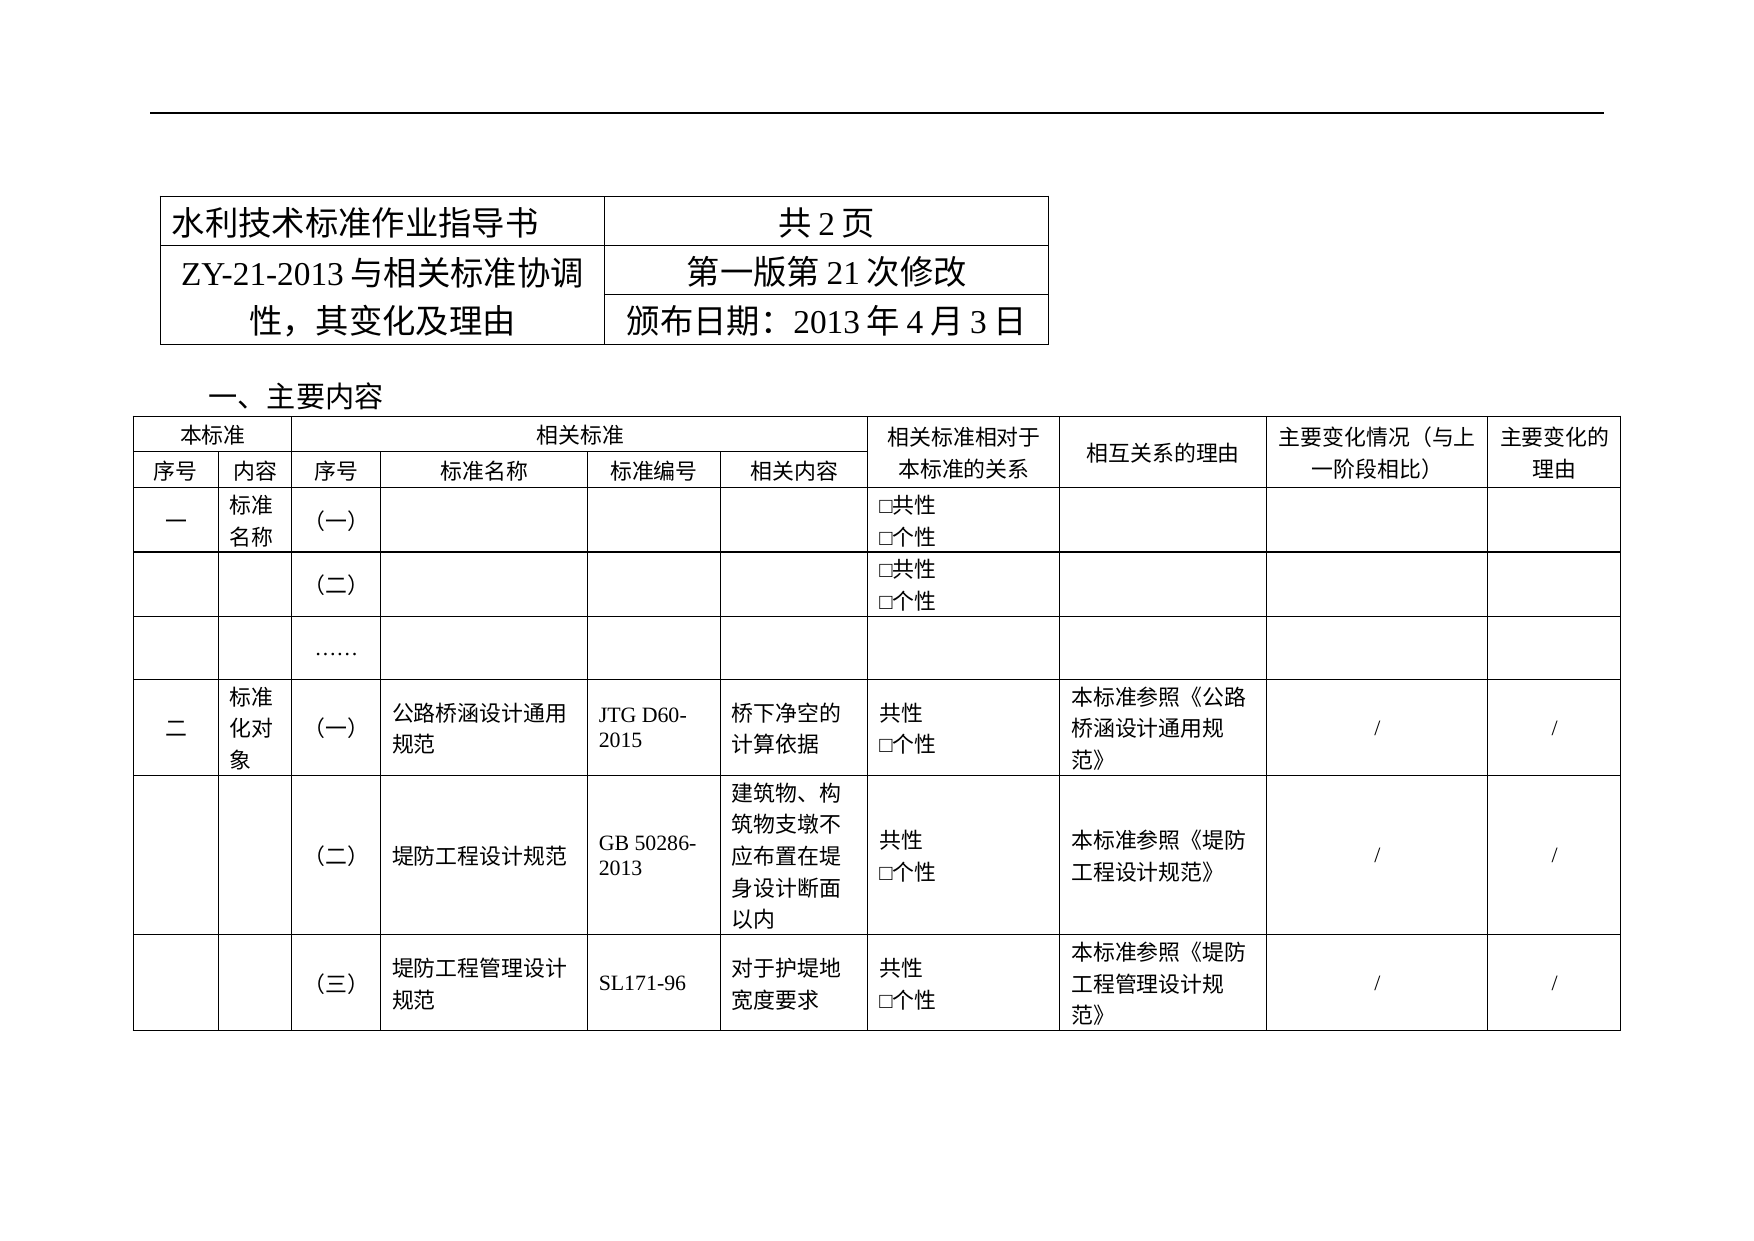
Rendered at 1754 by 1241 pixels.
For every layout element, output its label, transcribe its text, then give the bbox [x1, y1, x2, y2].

table_cell [1267, 553, 1487, 616]
table_cell [381, 617, 587, 679]
table_cell 颁布日期：2013年4月3日 [605, 295, 1048, 343]
table_cell [219, 617, 291, 679]
table_cell （二） [292, 776, 380, 934]
table_cell 内容 [219, 452, 291, 487]
table_cell 共性 □个性 [868, 776, 1059, 934]
table_cell 本标准参照《公路桥涵设计通用规范》 [1060, 680, 1266, 775]
table_header 主要变化情况（与上一阶段相比） [1267, 417, 1487, 487]
table_cell 本标准参照《堤防工程管理设计规范》 [1060, 935, 1266, 1030]
table_cell / [1267, 935, 1487, 1030]
table_cell [134, 617, 218, 679]
table_cell …… [292, 617, 380, 679]
table_cell ZY-21-2013与相关标准协调性，其变化及理由 [161, 246, 604, 343]
table_cell 序号 [292, 452, 380, 487]
table_cell 对于护堤地宽度要求 [721, 935, 867, 1030]
table_cell □共性 □个性 [868, 488, 1059, 551]
table_cell / [1488, 776, 1620, 934]
table_cell [1488, 488, 1620, 551]
table_cell 共性 □个性 [868, 680, 1059, 775]
table_cell 二 [134, 680, 218, 775]
table_cell [219, 935, 291, 1030]
table_cell / [1488, 680, 1620, 775]
table_cell 序号 [134, 452, 218, 487]
table_cell （三） [292, 935, 380, 1030]
table_cell [868, 617, 1059, 679]
table_header 相关标准相对于本标准的关系 [868, 417, 1059, 487]
table_cell [588, 553, 720, 616]
table_cell / [1267, 680, 1487, 775]
table_cell [588, 617, 720, 679]
table_cell [1060, 553, 1266, 616]
table_cell [1060, 488, 1266, 551]
table_header 相关标准 [292, 417, 867, 451]
table_cell 公路桥涵设计通用规范 [381, 680, 587, 775]
table_cell GB 50286-2013 [588, 776, 720, 934]
table_cell 桥下净空的计算依据 [721, 680, 867, 775]
table_cell 本标准参照《堤防工程设计规范》 [1060, 776, 1266, 934]
table_cell （一） [292, 680, 380, 775]
table_cell [134, 776, 218, 934]
table_header 水利技术标准作业指导书 [161, 197, 604, 245]
table_cell / [1488, 935, 1620, 1030]
table_cell 堤防工程管理设计规范 [381, 935, 587, 1030]
table_cell 标准名称 [381, 452, 587, 487]
table_header 共2页 [605, 197, 1048, 245]
table_cell [721, 488, 867, 551]
table_cell 第一版第21次修改 [605, 246, 1048, 294]
table_cell JTG D60-2015 [588, 680, 720, 775]
table_cell [721, 617, 867, 679]
table_cell [219, 553, 291, 616]
table_cell 共性 □个性 [868, 935, 1059, 1030]
table_cell [381, 488, 587, 551]
table_header 主要变化的理由 [1488, 417, 1620, 487]
table_cell 标准名称 [219, 488, 291, 551]
table_cell [134, 553, 218, 616]
text 一、主要内容 [150, 373, 1604, 416]
table_cell 相关内容 [721, 452, 867, 487]
table_cell [721, 553, 867, 616]
table_cell [134, 935, 218, 1030]
table_cell [1488, 617, 1620, 679]
table_cell [1267, 488, 1487, 551]
table_cell [1267, 617, 1487, 679]
table_header 相互关系的理由 [1060, 417, 1266, 487]
table_cell 标准化对象 [219, 680, 291, 775]
table_cell （二） [292, 553, 380, 616]
table_cell [219, 776, 291, 934]
table_cell 一 [134, 488, 218, 551]
table_cell [1060, 617, 1266, 679]
table_cell （一） [292, 488, 380, 551]
table_cell □共性 □个性 [868, 553, 1059, 616]
table_cell [1488, 553, 1620, 616]
table_cell SL171-96 [588, 935, 720, 1030]
table_cell 堤防工程设计规范 [381, 776, 587, 934]
table_cell / [1267, 776, 1487, 934]
table_cell 建筑物、构筑物支墩不应布置在堤身设计断面以内 [721, 776, 867, 934]
table_cell 标准编号 [588, 452, 720, 487]
table_cell [381, 553, 587, 616]
table_cell [588, 488, 720, 551]
table_header 本标准 [134, 417, 291, 451]
